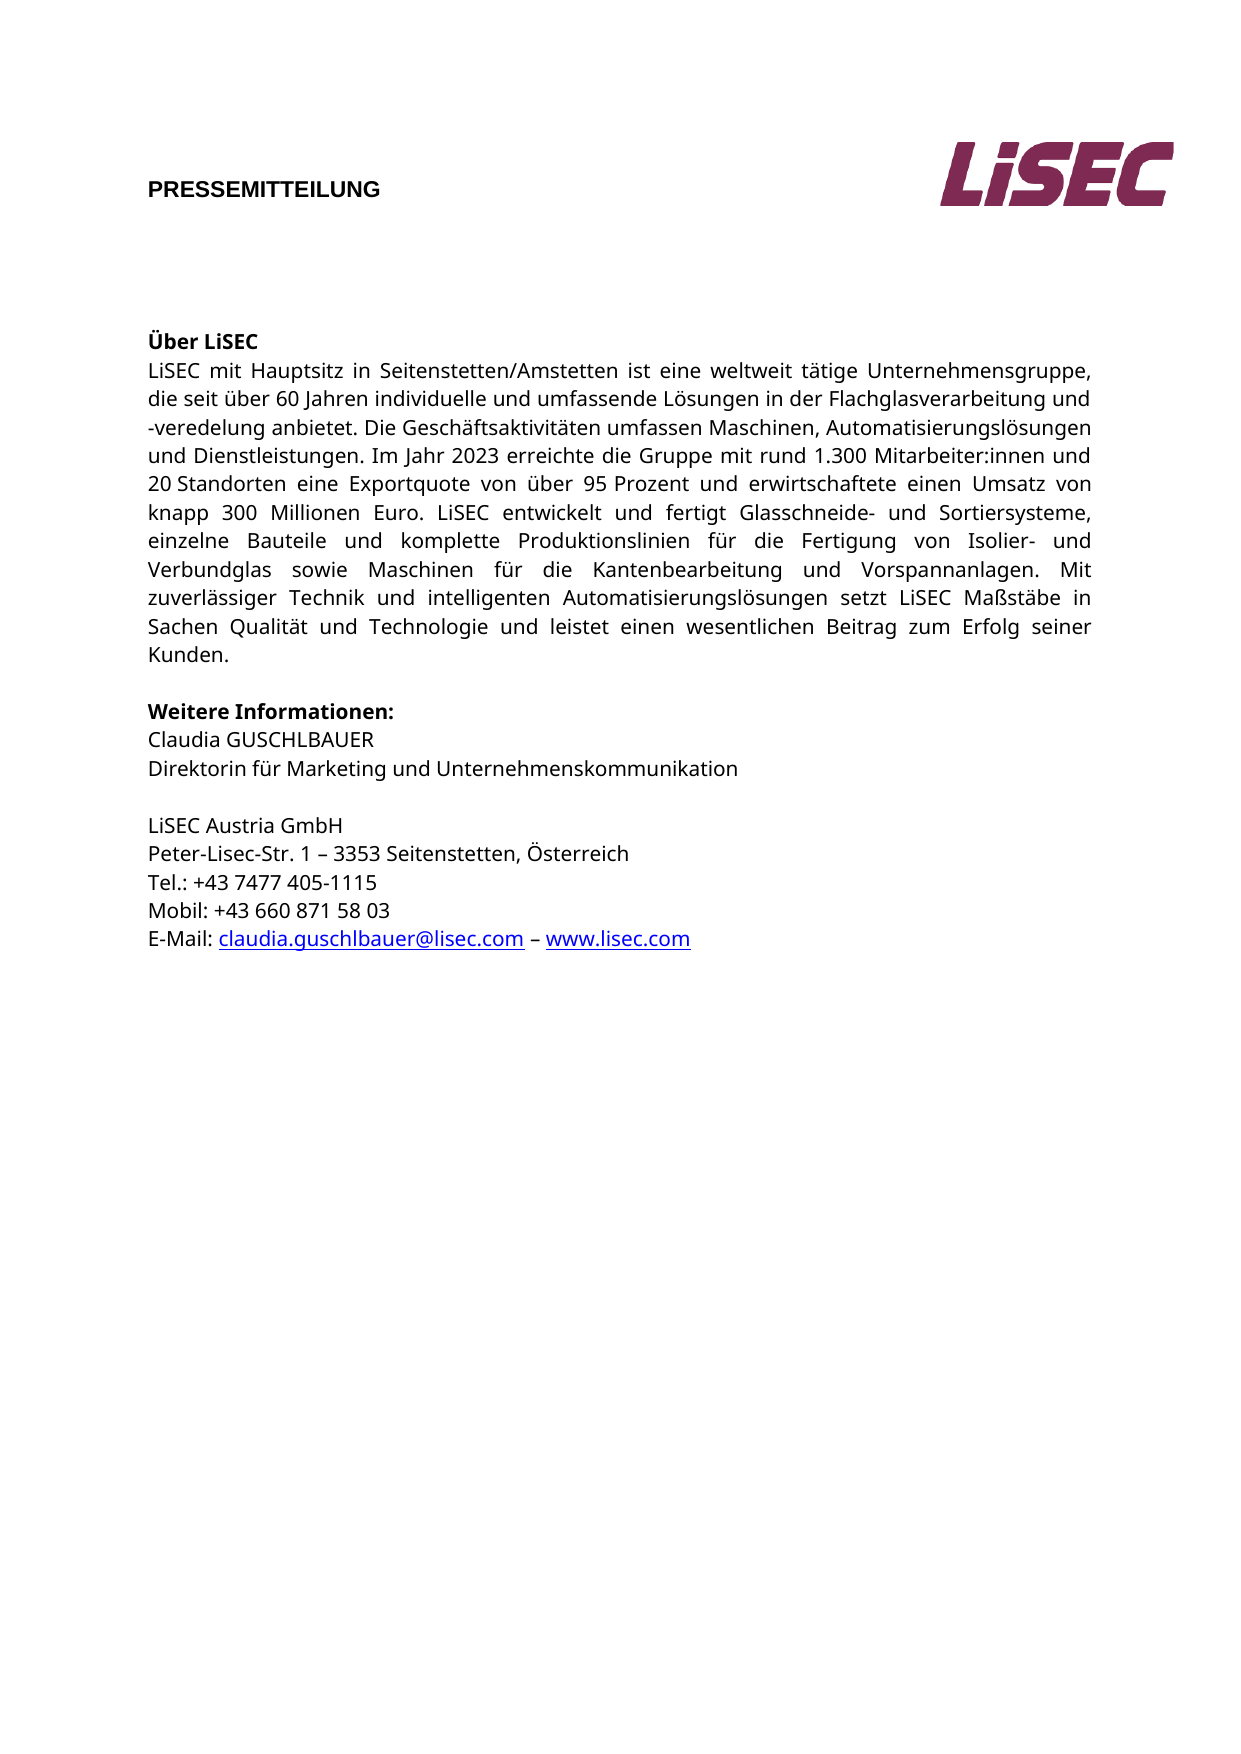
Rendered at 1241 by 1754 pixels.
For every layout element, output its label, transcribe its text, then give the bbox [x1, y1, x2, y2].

text LiSEC mit Hauptsitz in Seitenstetten/Amstetten ist eine weltweit tätige Unternehmensgruppe, die seit über 60 Jahren individuelle und umfassende Lösungen in der Flachglasverarbeitung und -veredelung anbietet. Die Geschäftsaktivitäten umfassen Maschinen, Automatisierungslösungen und Dienstleistungen. Im Jahr 2023 erreichte die Gruppe mit rund 1.300 Mitarbeiter:innen und 20 Standorten eine Exportquote von über 95 Prozent und erwirtschaftete einen Umsatz von knapp 300 Millionen Euro. LiSEC entwickelt und fertigt Glasschneide- und Sortiersysteme, einzelne Bauteile und komplette Produktionslinien für die Fertigung von Isolier- und Verbundglas sowie Maschinen für die Kantenbearbeitung und Vorspannanlagen. Mit zuverlässiger Technik und intelligenten Automatisierungslösungen setzt LiSEC Maßstäbe in Sachen Qualität und Technologie und leistet einen wesentlichen Beitrag zum Erfolg seiner Kunden. [148, 356, 1093, 669]
text Direktorin für Marketing und Unternehmenskommunikation [148, 754, 1240, 782]
text Über LiSEC [148, 327, 1093, 356]
text Weitere Informationen: Claudia GUSCHLBAUER [148, 697, 1240, 754]
picture [939, 142, 1173, 205]
text LiSEC Austria GmbH Peter-Lisec-Str. 1 – 3353 Seitenstetten, Österreich Tel.: +43 7477 405-1115 Mobil: +43 660 871 58 03 E-Mail: claudia.guschlbauer@lisec.com – www.lisec.com [148, 811, 1093, 953]
